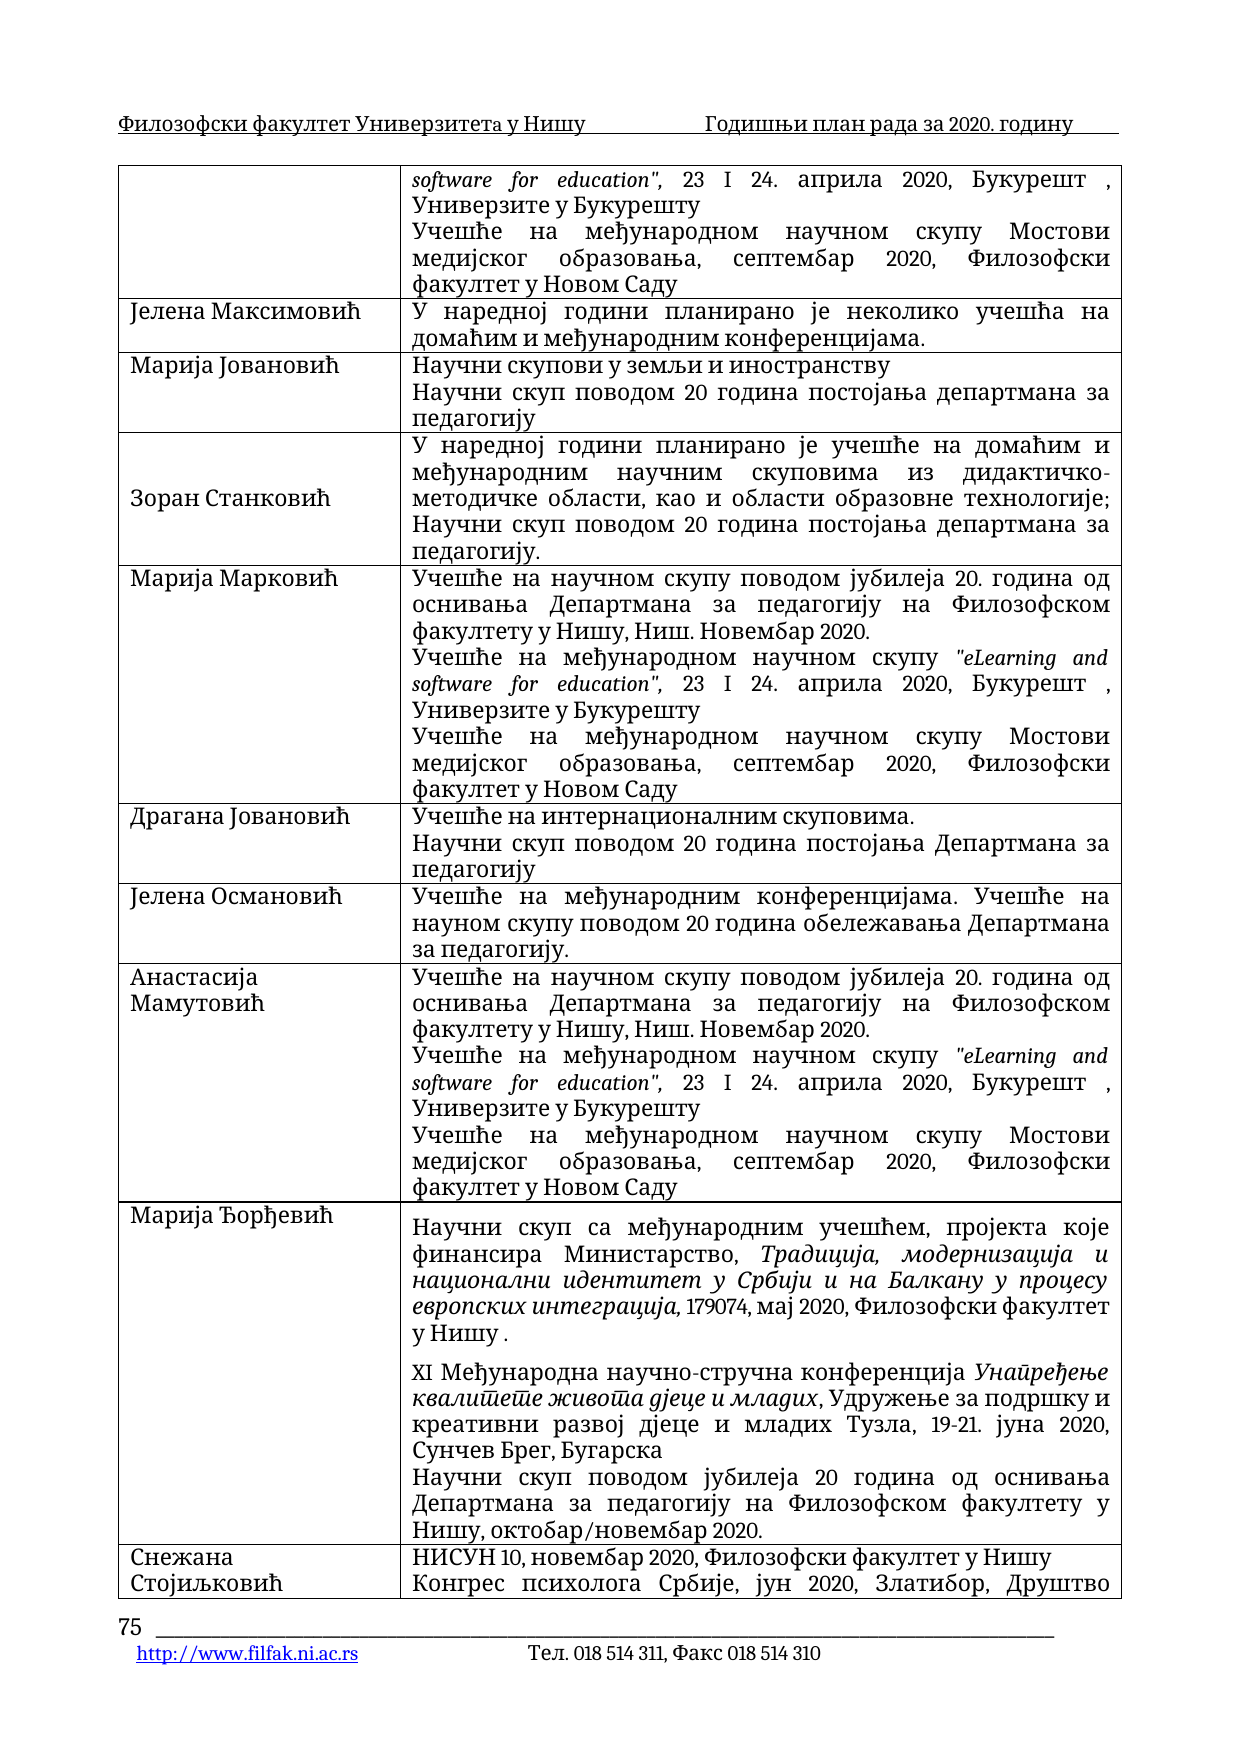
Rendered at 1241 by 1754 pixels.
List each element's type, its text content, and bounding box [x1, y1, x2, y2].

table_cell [401, 166, 1121, 298]
table_cell Учешће на међународним конференцијама. Учешће на науном скупу поводом 20 година обележавања Департмана за педагогију. [401, 884, 1121, 963]
table_cell Научни скуп са међународним учешћем, пројекта које финансира Министарство, Традиција, модернизација и национални идентитет у Србији и на Балкану у процесу европских интеграција, 179074, мај 2020, Филозофски факултет у Нишу . XI Међународна научно-стручна конференција Унапређење квалитете живота дјеце и младих, Удружење за подршку и креативни развој дјеце и младих Тузла, 19-21. јуна 2020, Сунчев Брег, Бугарска Научни скуп поводом јубилеја 20 година од оснивања Департмана за педагогију на Филозофском факултету у Нишу, октобар/новембар 2020. [401, 1203, 1121, 1544]
table_cell Анастасија Мамутовић [119, 964, 400, 1201]
table_cell Марија Јовановић [119, 353, 400, 432]
table_cell Јелена Османовић [119, 884, 400, 963]
table_cell У наредној години планирано је учешће на домаћим и међународним научним скуповима из дидактичко-методичке области, као и области образовне технологије; Научни скуп поводом 20 година постојања департмана за педагогију. [401, 433, 1121, 565]
table_cell Снежана Стојиљковић [119, 1545, 400, 1597]
table_cell Научни скупови у земљи и иностранству Научни скуп поводом 20 година постојања департмана за педагогију [401, 353, 1121, 432]
table_cell Драгана Јовановић [119, 804, 400, 883]
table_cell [119, 166, 400, 298]
table_cell Марија Ђорђевић [119, 1203, 400, 1544]
table_cell Зоран Станковић [119, 433, 400, 565]
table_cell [401, 1545, 1121, 1597]
table_cell У наредној години планирано је неколико учешћа на домаћим и међународним конференцијама. [401, 299, 1121, 352]
table_cell Учешће на интернационалним скуповима. Научни скуп поводом 20 година постојања Департмана за педагогију [401, 804, 1121, 883]
table_cell Марија Марковић [119, 566, 400, 803]
table_cell Јелена Максимовић [119, 299, 400, 352]
